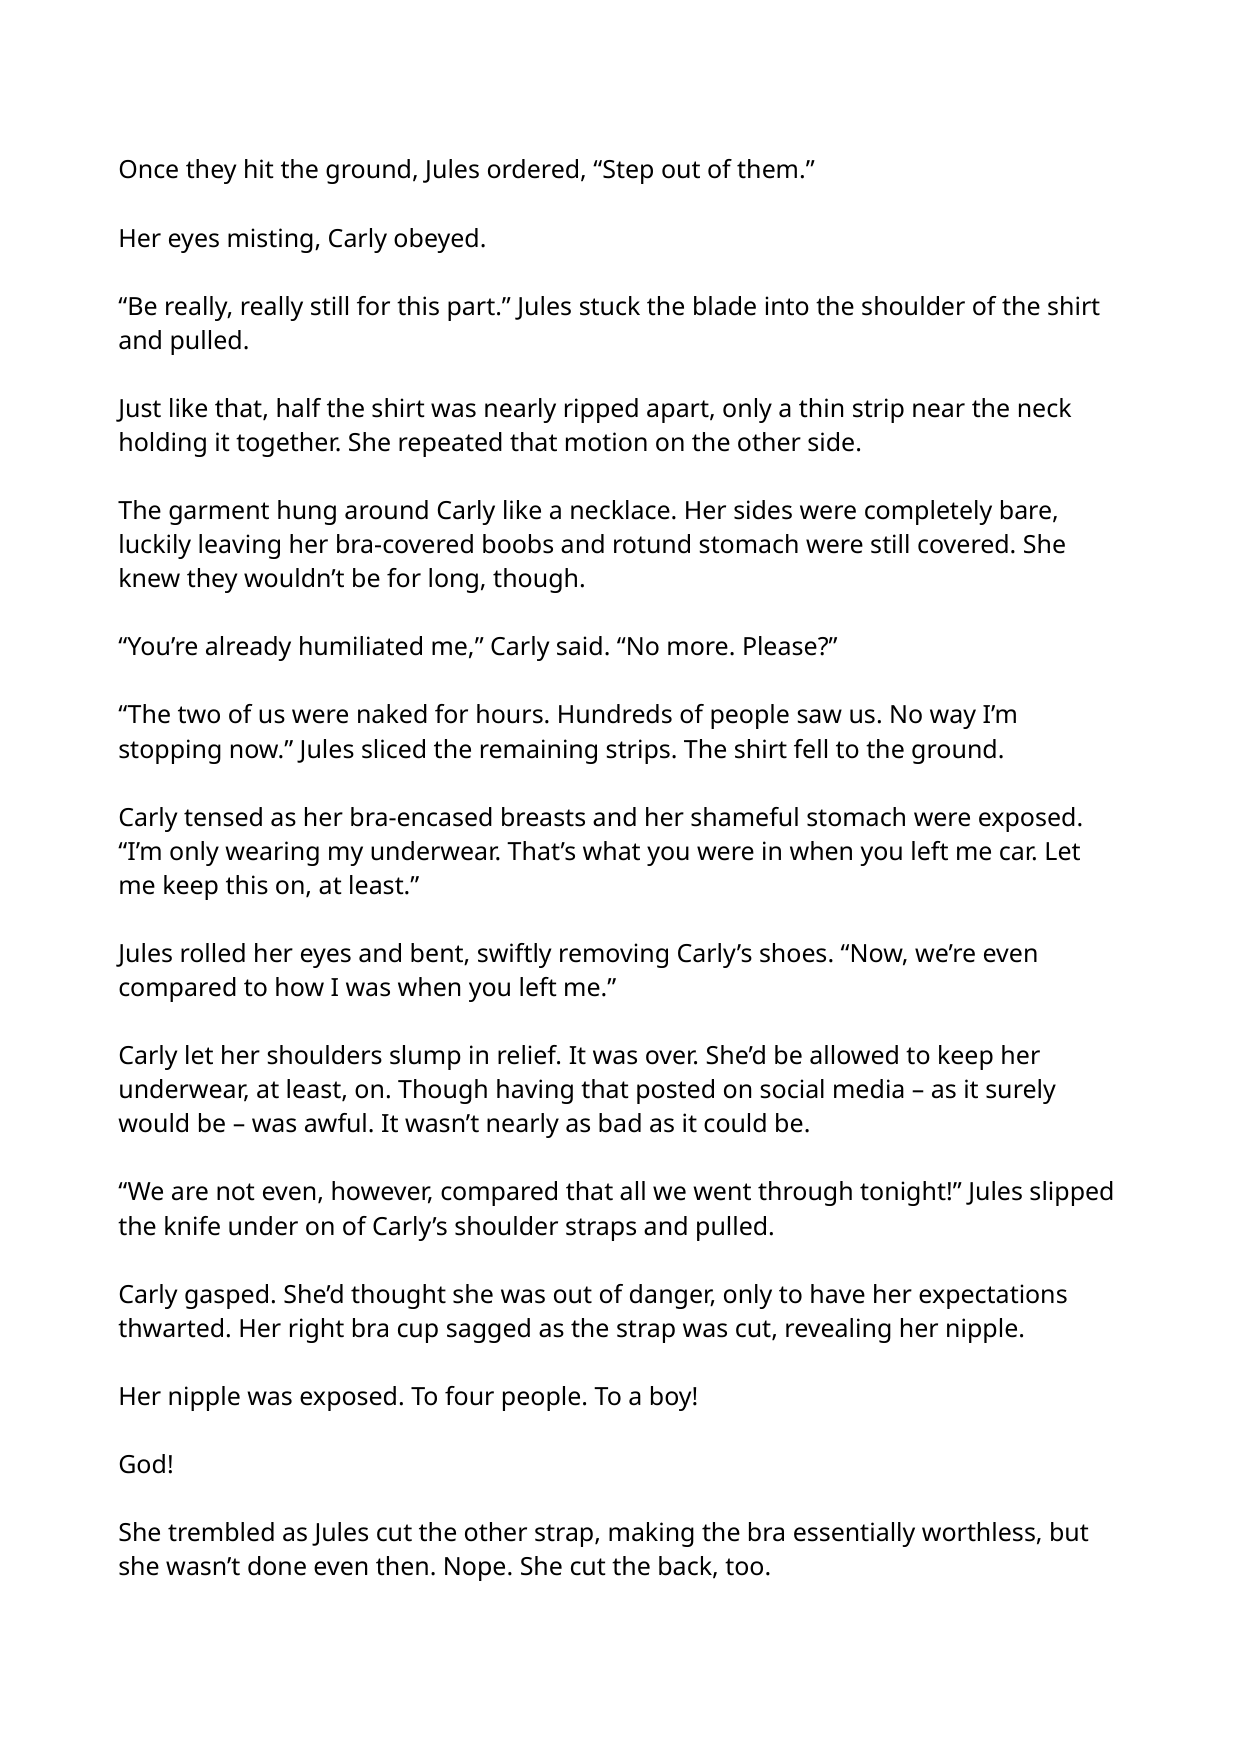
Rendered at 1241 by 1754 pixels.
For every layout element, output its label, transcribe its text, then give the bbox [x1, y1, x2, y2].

text Once they hit the ground, Jules ordered, “Step out of them.” [118, 152, 1122, 186]
text “Be really, really still for this part.” Jules stuck the blade into the shoulder of the shirt and pulled. [118, 288, 1122, 357]
text Her nipple was exposed. To four people. To a boy! [118, 1378, 1122, 1412]
text “You’re already humiliated me,” Carly said. “No more. Please?” [118, 629, 1122, 663]
text Carly tensed as her bra-encased breasts and her shameful stomach were exposed. “I’m only wearing my underwear. That’s what you were in when you left me car. Let me keep this on, at least.” [118, 799, 1122, 902]
text Just like that, half the shirt was nearly ripped apart, only a thin strip near the neck holding it together. She repeated that motion on the other side. [118, 391, 1122, 459]
text “We are not even, however, compared that all we went through tonight!” Jules slipped the knife under on of Carly’s shoulder straps and pulled. [118, 1174, 1122, 1242]
text She trembled as Jules cut the other strap, making the bra essentially worthless, but she wasn’t done even then. Nope. She cut the back, too. [118, 1515, 1122, 1583]
text “The two of us were naked for hours. Hundreds of people saw us. No way I’m stopping now.” Jules sliced the remaining strips. The shirt fell to the ground. [118, 697, 1122, 765]
text Jules rolled her eyes and bent, swiftly removing Carly’s shoes. “Now, we’re even compared to how I was when you left me.” [118, 936, 1122, 1004]
text Carly let her shoulders slump in relief. It was over. She’d be allowed to keep her underwear, at least, on. Though having that posted on social media – as it surely would be – was awful. It wasn’t nearly as bad as it could be. [118, 1038, 1122, 1140]
text Her eyes misting, Carly obeyed. [118, 220, 1122, 254]
text Carly gasped. She’d thought she was out of danger, only to have her expectations thwarted. Her right bra cup sagged as the strap was cut, revealing her nipple. [118, 1276, 1122, 1344]
text The garment hung around Carly like a necklace. Her sides were completely bare, luckily leaving her bra-covered boobs and rotund stomach were still covered. She knew they wouldn’t be for long, though. [118, 493, 1122, 595]
text God! [118, 1447, 1122, 1481]
